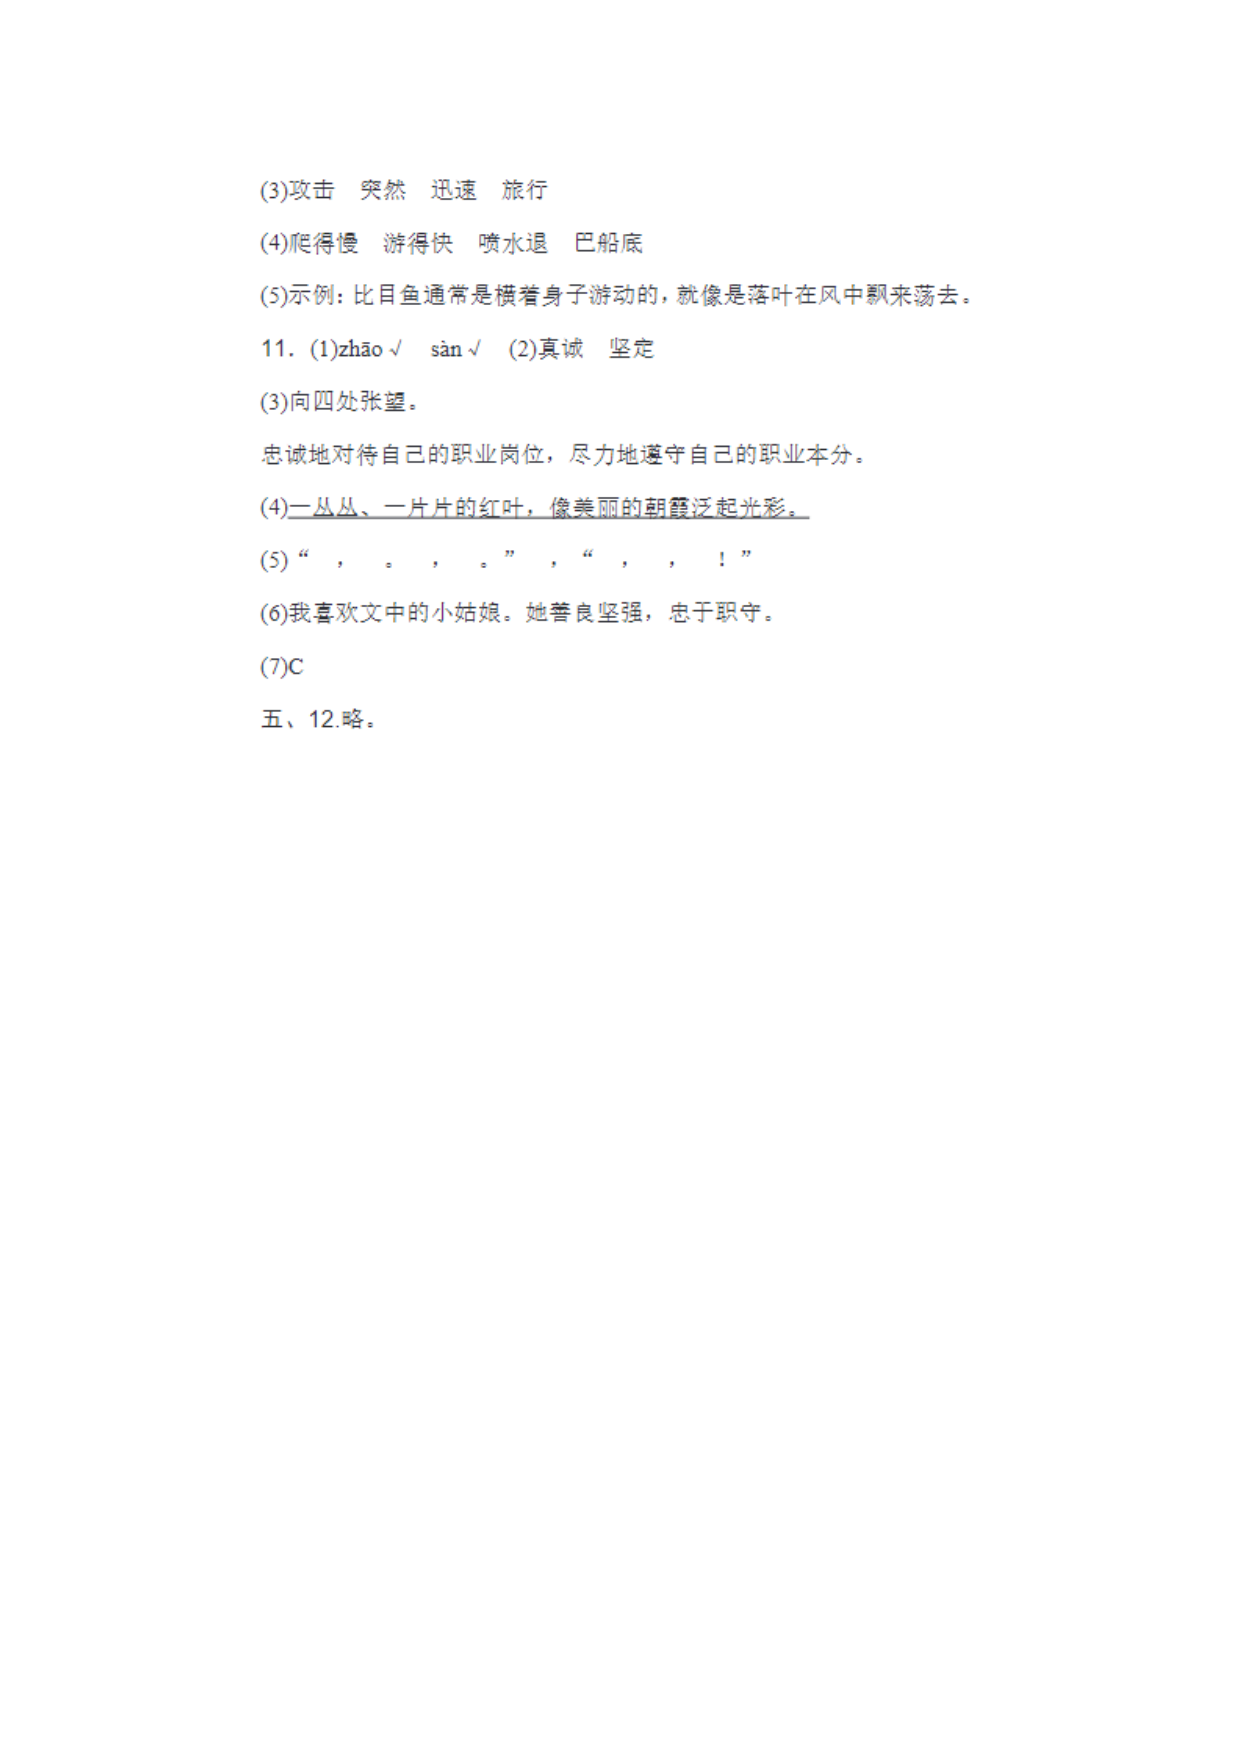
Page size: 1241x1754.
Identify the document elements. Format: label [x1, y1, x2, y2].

picture [187, 162, 1035, 834]
